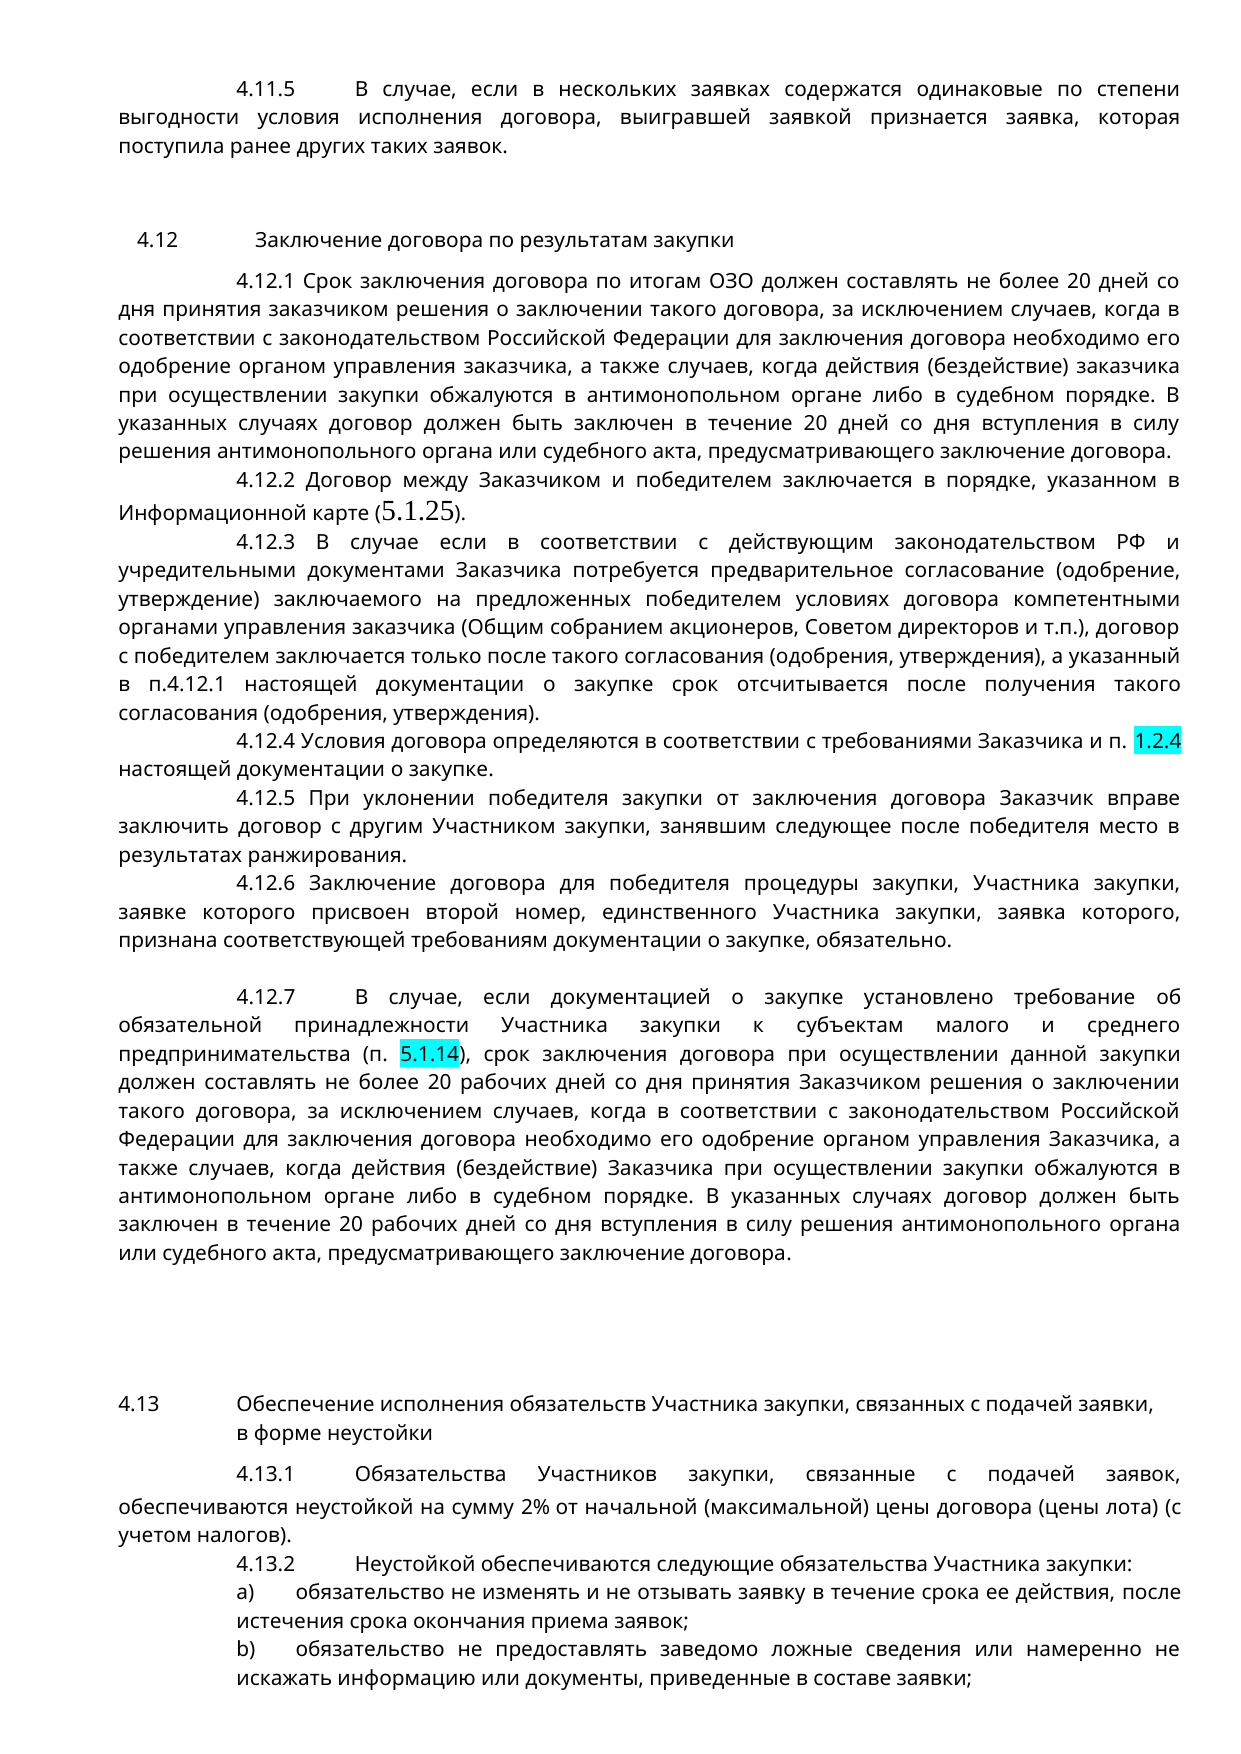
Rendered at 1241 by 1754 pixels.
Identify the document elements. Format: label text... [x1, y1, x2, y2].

list В случае, если документацией о закупке установлено требование об обязательной принадлежности Участника закупки к субъектам малого и среднего предпринимательства (п. 5.1.14), срок заключения договора при осуществлении данной закупки должен составлять не более 20 рабочих дней со дня принятия Заказчиком решения о заключении такого договора, за исключением случаев, когда в соответствии с законодательством Российской Федерации для заключения договора необходимо его одобрение органом управления Заказчика, а также случаев, когда действия (бездействие) Заказчика при осуществлении закупки обжалуются в антимонопольном органе либо в судебном порядке. В указанных случаях договор должен быть заключен в течение 20 рабочих дней со дня вступления в силу решения антимонопольного органа или судебного акта, предусматривающего заключение договора. [118, 982, 1181, 1266]
list Неустойкой обеспечиваются следующие обязательства Участника закупки: [118, 1549, 1181, 1577]
list Обязательства Участников закупки, связанные с подачей заявок, обеспечиваются неустойкой на сумму 2% от начальной (максимальной) цены договора (цены лота) (с учетом налогов). [118, 1459, 1181, 1549]
list обязательство не предоставлять заведомо ложные сведения или намеренно не искажать информацию или документы, приведенные в составе заявки; [236, 1634, 1181, 1691]
subtitle Заключение договора по результатам закупки [137, 225, 1181, 253]
list В случае, если в нескольких заявках содержатся одинаковые по степени выгодности условия исполнения договора, выигравшей заявкой признается заявка, которая поступила ранее других таких заявок. [118, 74, 1181, 159]
text 4.12.6 Заключение договора для победителя процедуры закупки, Участника закупки, заявке которого присвоен второй номер, единственного Участника закупки, заявка которого, признана соответствующей требованиям документации о закупке, обязательно. [118, 868, 1181, 954]
text 4.12.4 Условия договора определяются в соответствии с требованиями Заказчика и п. 1.2.4 настоящей документации о закупке. [118, 726, 1181, 783]
text 4.12.5 При уклонении победителя закупки от заключения договора Заказчик вправе заключить договор с другим Участником закупки, занявшим следующее после победителя место в результатах ранжирования. [118, 783, 1181, 868]
subtitle Обеспечение исполнения обязательств Участника закупки, связанных с подачей заявки, в форме неустойки [118, 1389, 1181, 1446]
list обязательство не изменять и не отзывать заявку в течение срока ее действия, после истечения срока окончания приема заявок; [236, 1577, 1181, 1634]
text 4.12.1 Срок заключения договора по итогам ОЗО должен составлять не более 20 дней со дня принятия заказчиком решения о заключении такого договора, за исключением случаев, когда в соответствии с законодательством Российской Федерации для заключения договора необходимо его одобрение органом управления заказчика, а также случаев, когда действия (бездействие) заказчика при осуществлении закупки обжалуются в антимонопольном органе либо в судебном порядке. В указанных случаях договор должен быть заключен в течение 20 дней со дня вступления в силу решения антимонопольного органа или судебного акта, предусматривающего заключение договора. [118, 266, 1181, 465]
text 4.12.2 Договор между Заказчиком и победителем заключается в порядке, указанном в Информационной карте (5.1.27). [118, 465, 1181, 527]
text 4.12.3 В случае если в соответствии с действующим законодательством РФ и учредительными документами Заказчика потребуется предварительное согласование (одобрение, утверждение) заключаемого на предложенных победителем условиях договора компетентными органами управления заказчика (Общим собранием акционеров, Советом директоров и т.п.), договор с победителем заключается только после такого согласования (одобрения, утверждения), а указанный в п.4.12.1 настоящей документации о закупке срок отсчитывается после получения такого согласования (одобрения, утверждения). [118, 527, 1181, 726]
